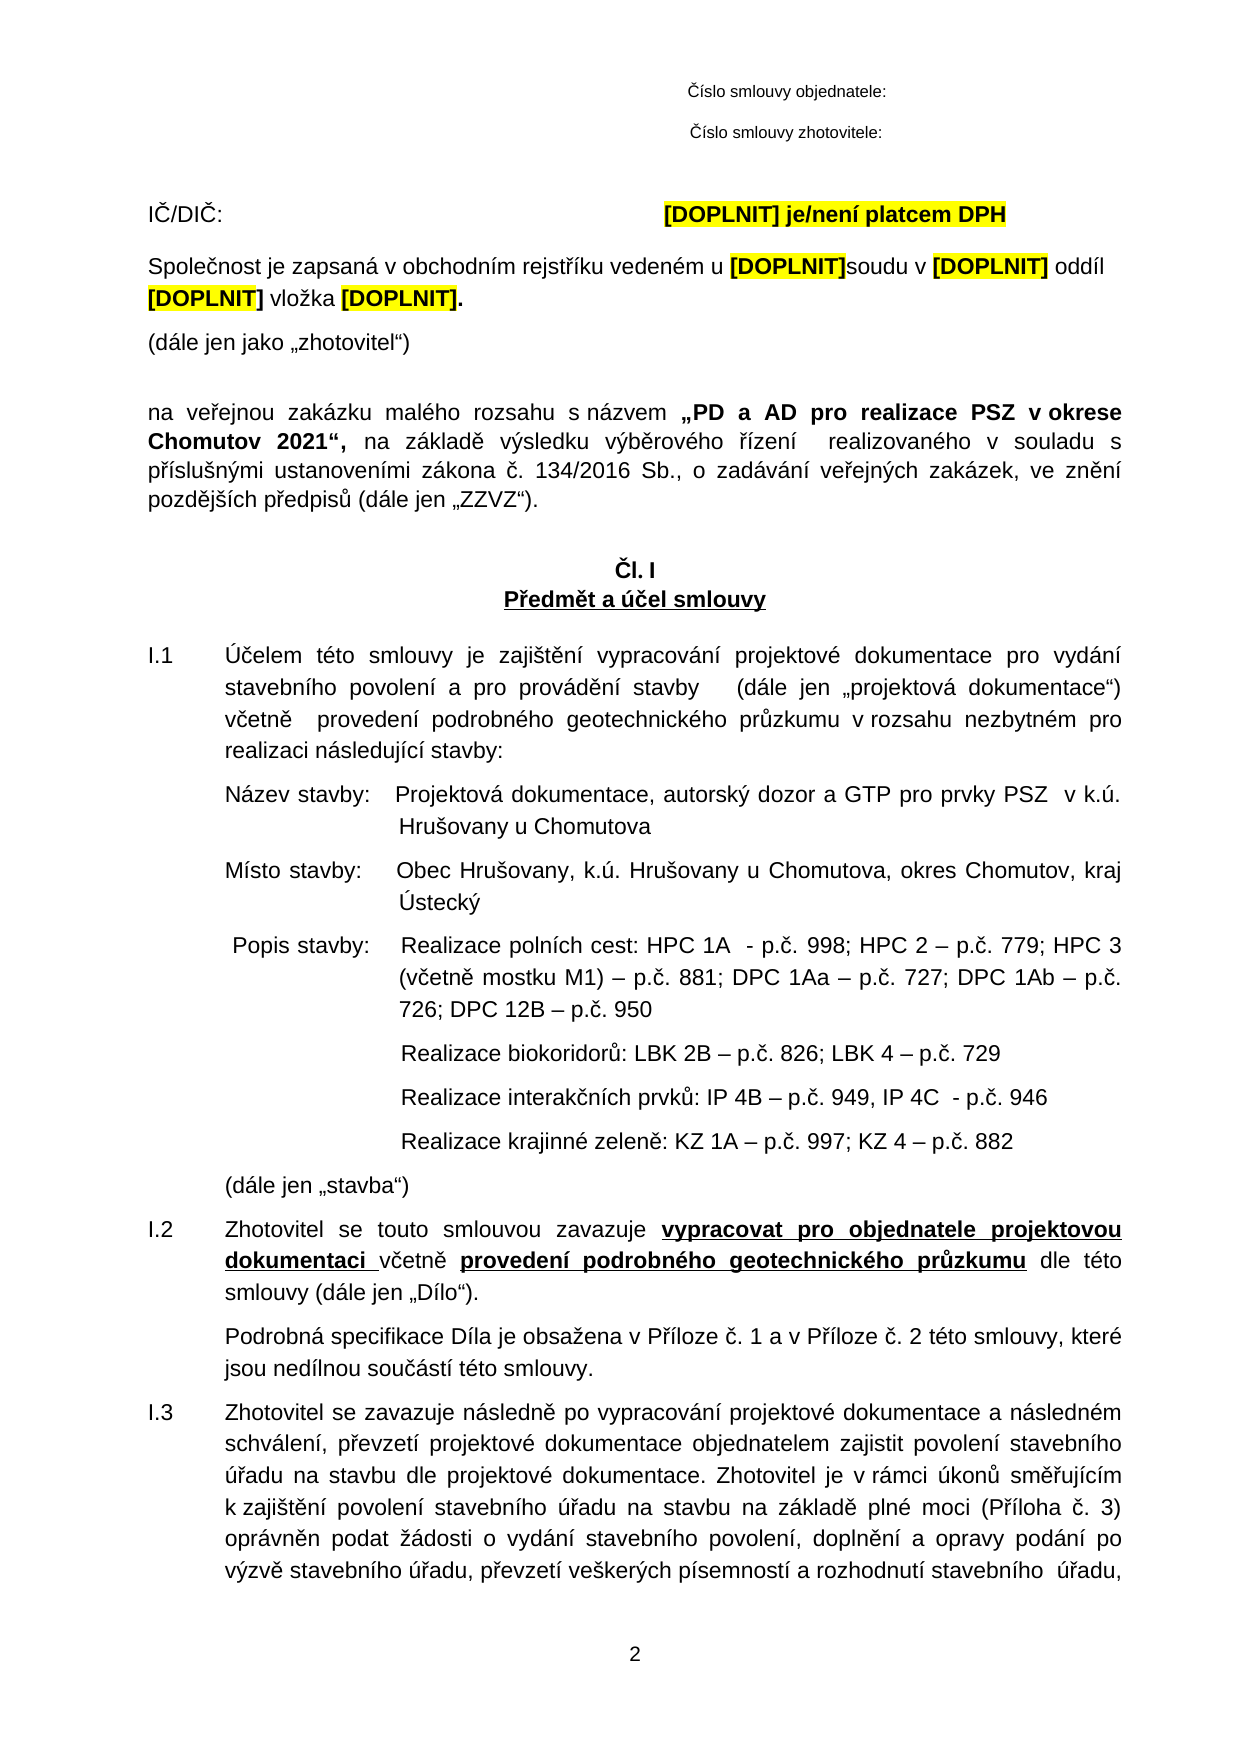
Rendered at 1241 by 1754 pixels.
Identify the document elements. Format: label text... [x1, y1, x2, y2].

text Čl. I [148, 526, 1122, 584]
list Realizace krajinné zeleně: KZ 1A – p.č. 997; KZ 4 – p.č. 882 [224, 1128, 1122, 1154]
list Zhotovitel se touto smlouvou zavazuje vypracovat pro objednatele projektovou dokumentaci včetně provedení podrobného geotechnického průzkumu dle této smlouvy (dále jen „Dílo“). [148, 1216, 1122, 1305]
list Realizace interakčních prvků: IP 4B – p.č. 949, IP 4C - p.č. 946 [224, 1084, 1122, 1110]
text Předmět a účel smlouvy [148, 584, 1122, 613]
text (dále jen jako „zhotovitel“) [110, 329, 1122, 355]
list Název stavby: Projektová dokumentace, autorský dozor a GTP pro prvky PSZ v k.ú. Hrušovany u Chomutova [224, 781, 1122, 839]
list (dále jen „stavba“) [224, 1172, 1122, 1198]
list Místo stavby: Obec Hrušovany, k.ú. Hrušovany u Chomutova, okres Chomutov, kraj Ústecký [224, 857, 1122, 915]
list Účelem této smlouvy je zajištění vypracování projektové dokumentace pro vydání stavebního povolení a pro provádění stavby (dále jen „projektová dokumentace“) včetně provedení podrobného geotechnického průzkumu v rozsahu nezbytném pro realizaci následující stavby: [148, 642, 1122, 763]
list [148, 1399, 1122, 1583]
list Popis stavby: Realizace polních cest: HPC 1A - p.č. 998; HPC 2 – p.č. 779; HPC 3 (včetně mostku M1) – p.č. 881; DPC 1Aa – p.č. 727; DPC 1Ab – p.č. 726; DPC 12B – p.č. 950 [224, 932, 1122, 1022]
text na veřejnou zakázku malého rozsahu s názvem „PD a AD pro realizace PSZ v okrese Chomutov 2021“, na základě výsledku výběrového řízení realizovaného v souladu s příslušnými ustanoveními zákona č. 134/2016 Sb., o zadávání veřejných zakázek, ve znění pozdějších předpisů (dále jen „ZZVZ“). [148, 397, 1122, 513]
list Podrobná specifikace Díla je obsažena v Příloze č. 1 a v Příloze č. 2 této smlouvy, které jsou nedílnou součástí této smlouvy. [224, 1323, 1122, 1381]
list Realizace biokoridorů: LBK 2B – p.č. 826; LBK 4 – p.č. 729 [224, 1040, 1122, 1066]
text Společnost je zapsaná v obchodním rejstříku vedeném u [DOPLNIT]soudu v [DOPLNIT] oddíl [DOPLNIT] vložka [DOPLNIT]. [148, 253, 1152, 311]
text IČ/DIČ: [DOPLNIT] je/není platcem DPH [148, 199, 1122, 228]
